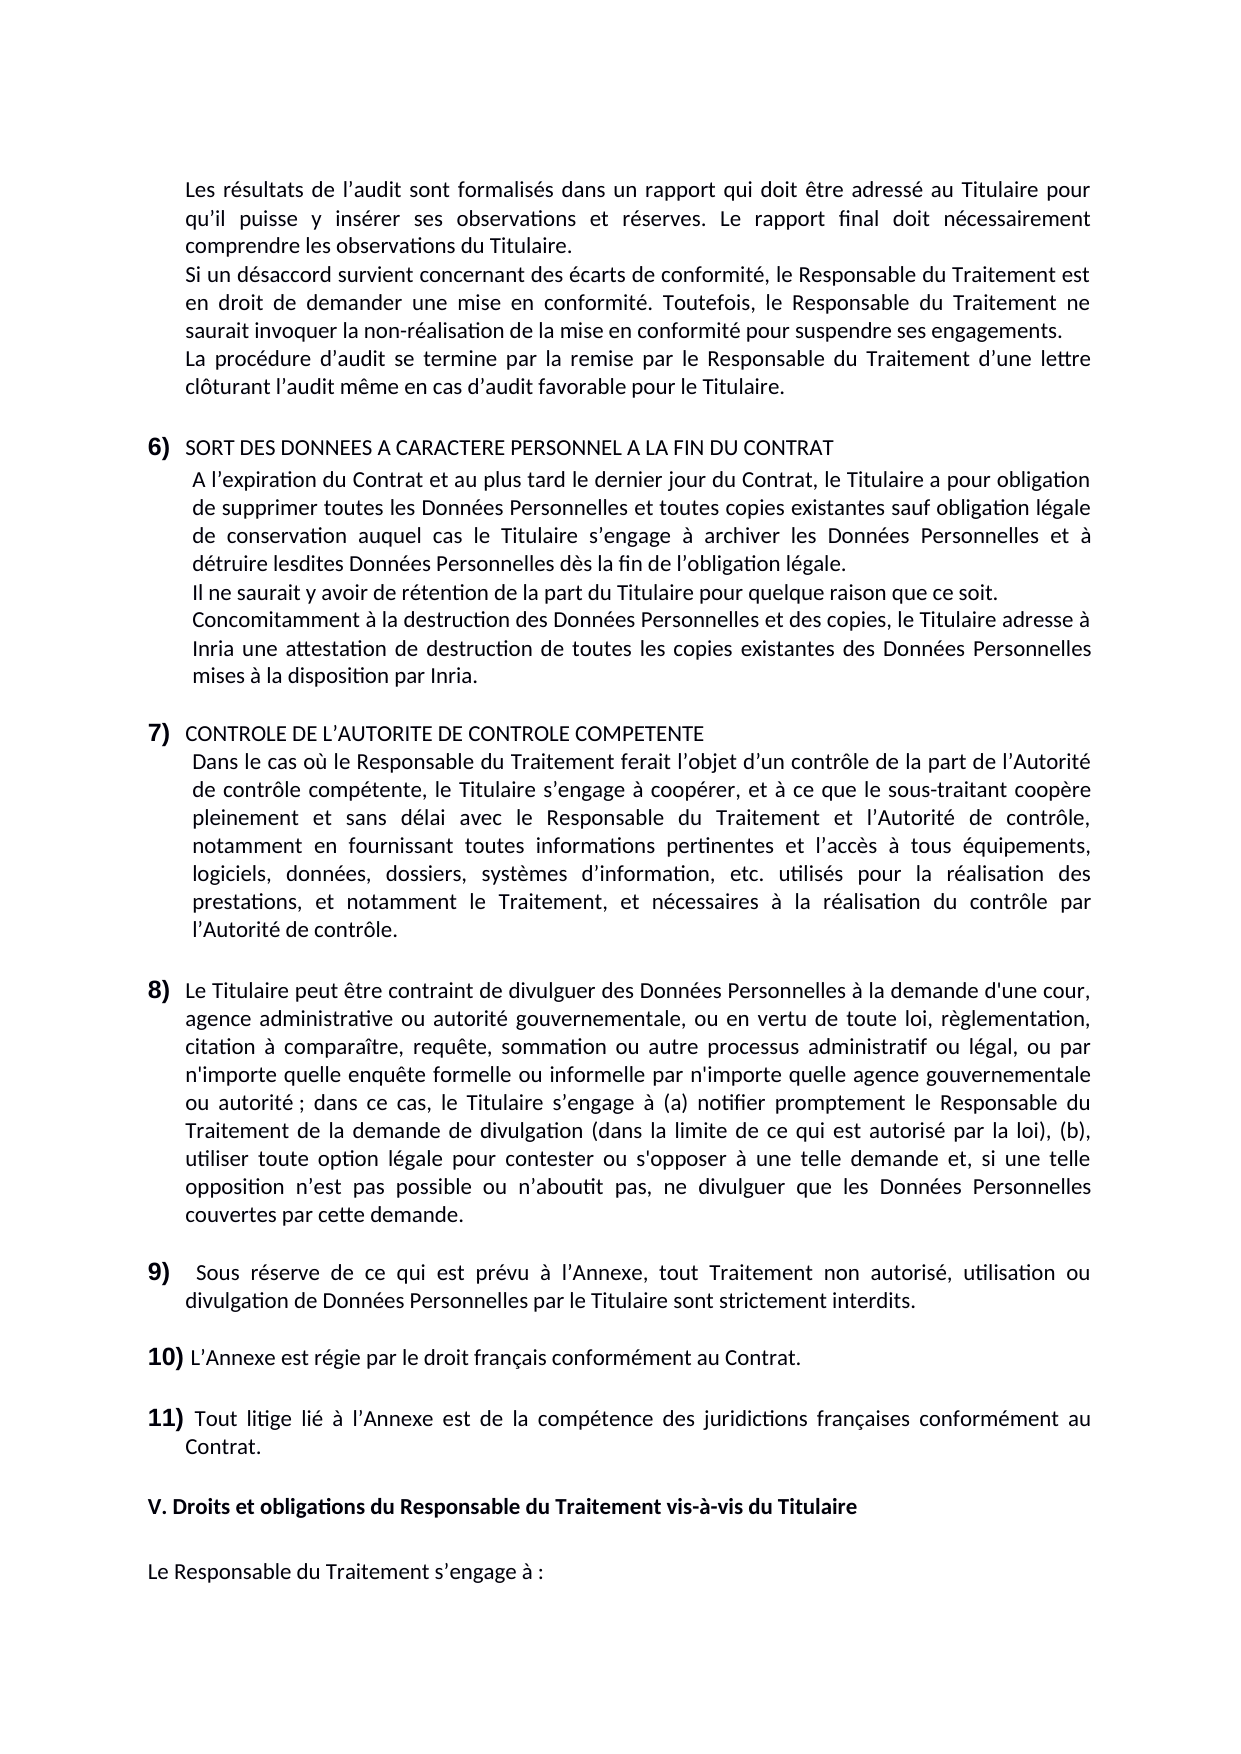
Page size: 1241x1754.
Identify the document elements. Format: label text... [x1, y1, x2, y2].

list Tout litige lié à l’Annexe est de la compétence des juridictions françaises conformément au Contrat. [148, 1403, 1093, 1460]
list L’Annexe est régie par le droit français conformément au Contrat. [148, 1342, 1093, 1371]
text Les résultats de l’audit sont formalisés dans un rapport qui doit être adressé au Titulaire pour qu’il puisse y insérer ses observations et réserves. Le rapport final doit nécessairement comprendre les observations du Titulaire. [185, 176, 1093, 260]
text Dans le cas où le Responsable du Traitement ferait l’objet d’un contrôle de la part de l’Autorité de contrôle compétente, le Titulaire s’engage à coopérer, et à ce que le sous-traitant coopère pleinement et sans délai avec le Responsable du Traitement et l’Autorité de contrôle, notamment en fournissant toutes informations pertinentes et l’accès à tous équipements, logiciels, données, dossiers, systèmes d’information, etc. utilisés pour la réalisation des prestations, et notamment le Traitement, et nécessaires à la réalisation du contrôle par l’Autorité de contrôle. [192, 747, 1093, 943]
list Le Titulaire peut être contraint de divulguer des Données Personnelles à la demande d'une cour, agence administrative ou autorité gouvernementale, ou en vertu de toute loi, règlementation, citation à comparaître, requête, sommation ou autre processus administratif ou légal, ou par n'importe quelle enquête formelle ou informelle par n'importe quelle agence gouvernementale ou autorité ; dans ce cas, le Titulaire s’engage à (a) notifier promptement le Responsable du Traitement de la demande de divulgation (dans la limite de ce qui est autorisé par la loi), (b), utiliser toute option légale pour contester ou s'opposer à une telle demande et, si une telle opposition n’est pas possible ou n’aboutit pas, ne divulguer que les Données Personnelles couvertes par cette demande. [148, 975, 1093, 1228]
list CONTROLE DE L’AUTORITE DE CONTROLE COMPETENTE [148, 718, 1093, 747]
list SORT DES DONNEES A CARACTERE PERSONNEL A LA FIN DU CONTRAT [148, 432, 1093, 461]
list Sous réserve de ce qui est prévu à l’Annexe, tout Traitement non autorisé, utilisation ou divulgation de Données Personnelles par le Titulaire sont strictement interdits. [148, 1257, 1093, 1314]
text Il ne saurait y avoir de rétention de la part du Titulaire pour quelque raison que ce soit. [192, 578, 1093, 606]
text A l’expiration du Contrat et au plus tard le dernier jour du Contrat, le Titulaire a pour obligation de supprimer toutes les Données Personnelles et toutes copies existantes sauf obligation légale de conservation auquel cas le Titulaire s’engage à archiver les Données Personnelles et à détruire lesdites Données Personnelles dès la fin de l’obligation légale. [192, 466, 1093, 578]
text Concomitamment à la destruction des Données Personnelles et des copies, le Titulaire adresse à Inria une attestation de destruction de toutes les copies existantes des Données Personnelles mises à la disposition par Inria. [192, 606, 1093, 690]
text La procédure d’audit se termine par la remise par le Responsable du Traitement d’une lettre clôturant l’audit même en cas d’audit favorable pour le Titulaire. [185, 344, 1093, 400]
text Le Responsable du Traitement s’engage à : [148, 1557, 1093, 1585]
text Si un désaccord survient concernant des écarts de conformité, le Responsable du Traitement est en droit de demander une mise en conformité. Toutefois, le Responsable du Traitement ne saurait invoquer la non-réalisation de la mise en conformité pour suspendre ses engagements. [185, 260, 1093, 344]
text V. Droits et obligations du Responsable du Traitement vis-à-vis du Titulaire [148, 1492, 1093, 1521]
